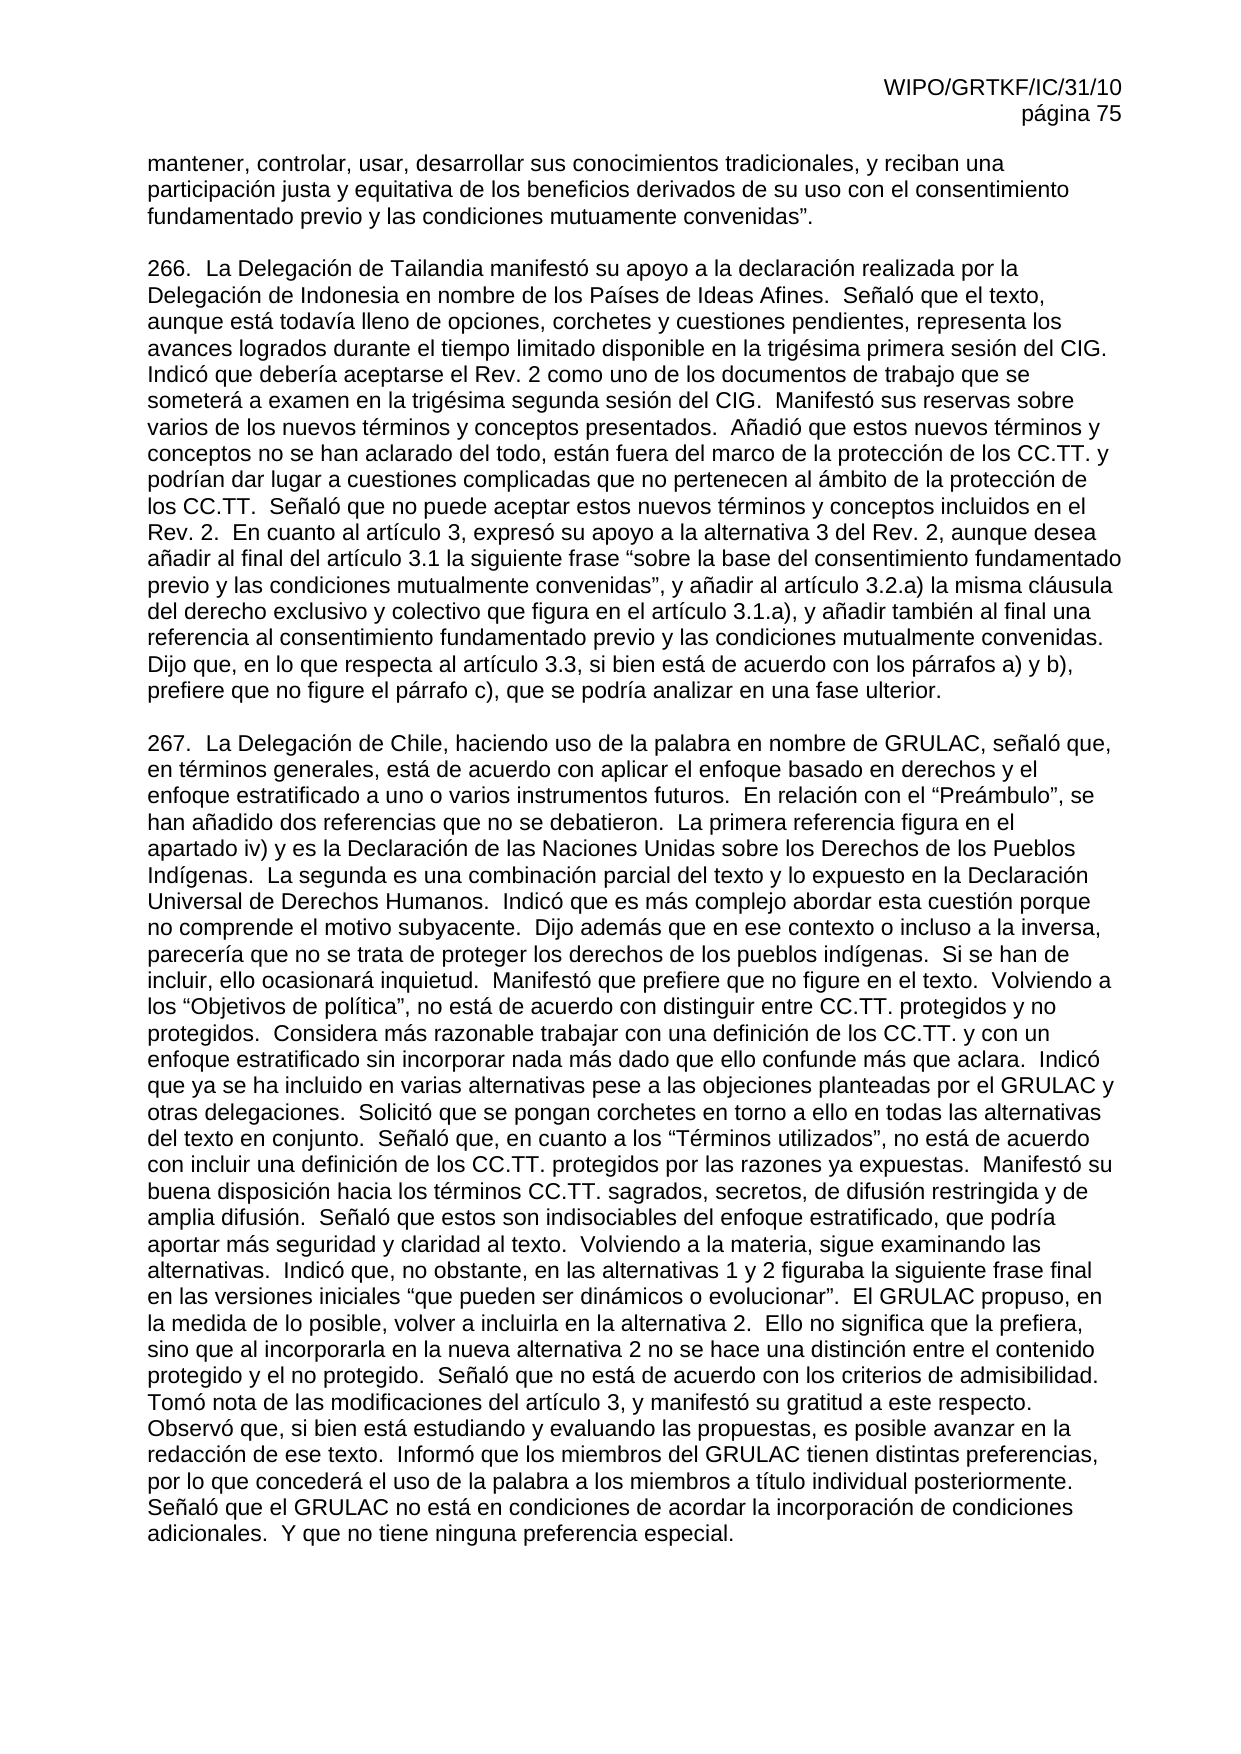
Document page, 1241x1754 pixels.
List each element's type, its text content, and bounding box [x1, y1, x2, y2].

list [147, 150, 1122, 229]
list La Delegación de Chile, haciendo uso de la palabra en nombre de GRULAC, señaló que, en términos generales, está de acuerdo con aplicar el enfoque basado en derechos y el enfoque estratificado a uno o varios instrumentos futuros. En relación con el “Preámbulo”, se han añadido dos referencias que no se debatieron. La primera referencia figura en el apartado iv) y es la Declaración de las Naciones Unidas sobre los Derechos de los Pueblos Indígenas. La segunda es una combinación parcial del texto y lo expuesto en la Declaración Universal de Derechos Humanos. Indicó que es más complejo abordar esta cuestión porque no comprende el motivo subyacente. Dijo además que en ese contexto o incluso a la inversa, parecería que no se trata de proteger los derechos de los pueblos indígenas. Si se han de incluir, ello ocasionará inquietud. Manifestó que prefiere que no figure en el texto. Volviendo a los “Objetivos de política”, no está de acuerdo con distinguir entre CC.TT. protegidos y no protegidos. Considera más razonable trabajar con una definición de los CC.TT. y con un enfoque estratificado sin incorporar nada más dado que ello confunde más que aclara. Indicó que ya se ha incluido en varias alternativas pese a las objeciones planteadas por el GRULAC y otras delegaciones. Solicitó que se pongan corchetes en torno a ello en todas las alternativas del texto en conjunto. Señaló que, en cuanto a los “Términos utilizados”, no está de acuerdo con incluir una definición de los CC.TT. protegidos por las razones ya expuestas. Manifestó su buena disposición hacia los términos CC.TT. sagrados, secretos, de difusión restringida y de amplia difusión. Señaló que estos son indisociables del enfoque estratificado, que podría aportar más seguridad y claridad al texto. Volviendo a la materia, sigue examinando las alternativas. Indicó que, no obstante, en las alternativas 1 y 2 figuraba la siguiente frase final en las versiones iniciales “que pueden ser dinámicos o evolucionar”. El GRULAC propuso, en la medida de lo posible, volver a incluirla en la alternativa 2. Ello no significa que la prefiera, sino que al incorporarla en la nueva alternativa 2 no se hace una distinción entre el contenido protegido y el no protegido. Señaló que no está de acuerdo con los criterios de admisibilidad. Tomó nota de las modificaciones del artículo 3, y manifestó su gratitud a este respecto. Observó que, si bien está estudiando y evaluando las propuestas, es posible avanzar en la redacción de ese texto. Informó que los miembros del GRULAC tienen distintas preferencias, por lo que concederá el uso de la palabra a los miembros a título individual posteriormente. Señaló que el GRULAC no está en condiciones de acordar la incorporación de condiciones adicionales. Y que no tiene ninguna preferencia especial. [147, 730, 1122, 1547]
list La Delegación de Tailandia manifestó su apoyo a la declaración realizada por la Delegación de Indonesia en nombre de los Países de Ideas Afines. Señaló que el texto, aunque está todavía lleno de opciones, corchetes y cuestiones pendientes, representa los avances logrados durante el tiempo limitado disponible en la trigésima primera sesión del CIG. Indicó que debería aceptarse el Rev. 2 como uno de los documentos de trabajo que se someterá a examen en la trigésima segunda sesión del CIG. Manifestó sus reservas sobre varios de los nuevos términos y conceptos presentados. Añadió que estos nuevos términos y conceptos no se han aclarado del todo, están fuera del marco de la protección de los CC.TT. y podrían dar lugar a cuestiones complicadas que no pertenecen al ámbito de la protección de los CC.TT. Señaló que no puede aceptar estos nuevos términos y conceptos incluidos en el Rev. 2. En cuanto al artículo 3, expresó su apoyo a la alternativa 3 del Rev. 2, aunque desea añadir al final del artículo 3.1 la siguiente frase “sobre la base del consentimiento fundamentado previo y las condiciones mutualmente convenidas”, y añadir al artículo 3.2.a) la misma cláusula del derecho exclusivo y colectivo que figura en el artículo 3.1.a), y añadir también al final una referencia al consentimiento fundamentado previo y las condiciones mutualmente convenidas. Dijo que, en lo que respecta al artículo 3.3, si bien está de acuerdo con los párrafos a) y b), prefiere que no figure el párrafo c), que se podría analizar en una fase ulterior. [147, 255, 1122, 703]
